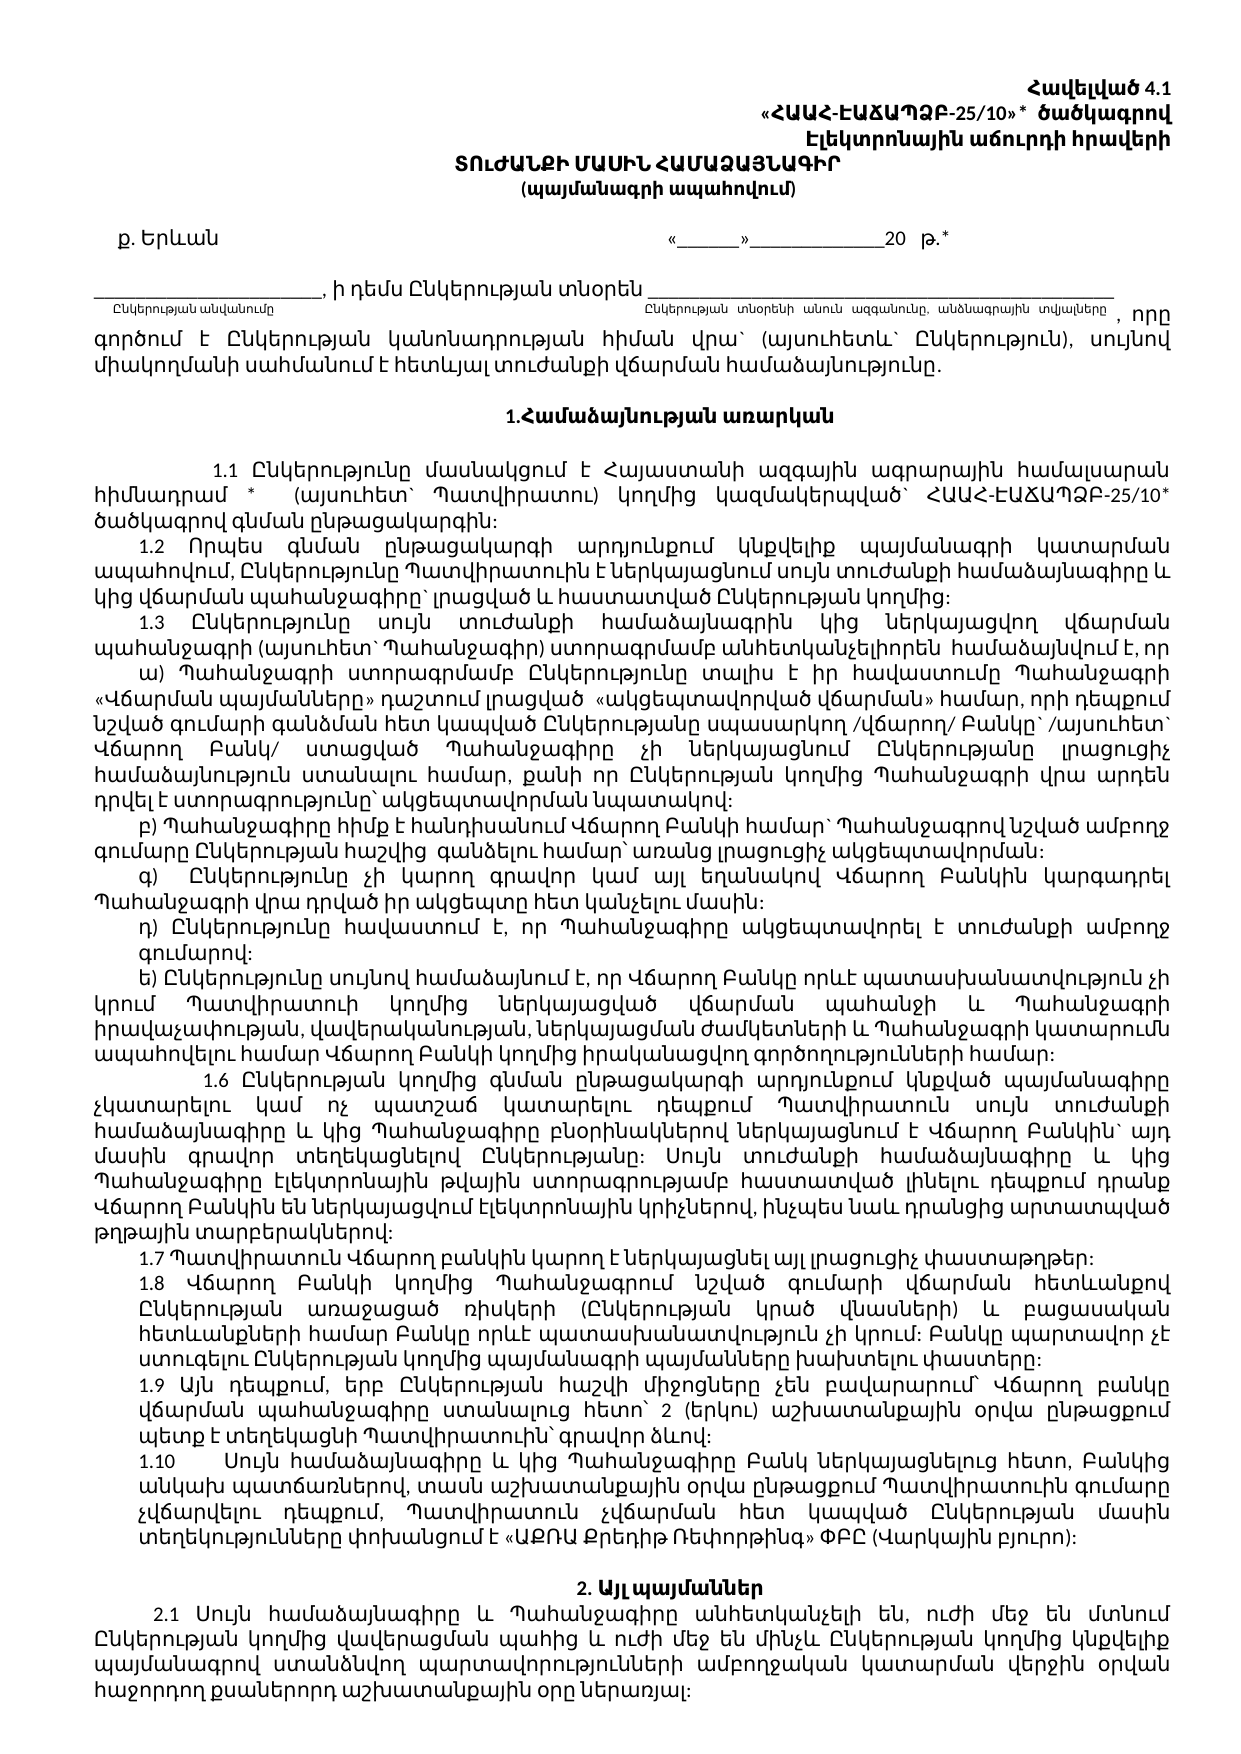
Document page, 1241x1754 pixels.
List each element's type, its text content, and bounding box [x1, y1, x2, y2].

text ______________________, ի դեմս Ընկերության տնօրեն _____________________________________________ [94, 276, 1171, 301]
text դ) Ընկերությունը հավաստում է, որ Պահանջագիրը ակցեպտավորել է տուժանքի ամբողջ գումարով: [138, 914, 1171, 965]
text 1.7 Պատվիրատուն Վճարող բանկին կարող է ներկայացնել այլ լրացուցիչ փաստաթղթեր: [138, 1245, 1171, 1270]
text 1.6 Ընկերության կողմից գնման ընթացակարգի արդյունքում կնքված պայմանագիրը չկատարելու կամ ոչ պատշաճ կատարելու դեպքում Պատվիրատուն սույն տուժանքի համաձայնագիրը և կից Պահանջագիրը բնօրինակներով ներկայացնում է Վճարող Բանկին` այդ մասին գրավոր տեղեկացնելով Ընկերությանը: Սույն տուժանքի համաձայնագիրը և կից Պահանջագիրը էլեկտրոնային թվային ստորագրությամբ հաստատված լինելու դեպքում դրանք Վճարող Բանկին են ներկայացվում էլեկտրոնային կրիչներով, ինչպես նաև դրանցից արտատպված թղթային տարբերակներով: [94, 1067, 1171, 1245]
text 2. Այլ պայմաններ [169, 1575, 1171, 1601]
text 1.Համաձայնության առարկան [169, 403, 1171, 428]
text Էլեկտրոնային աճուրդի հրավերի [94, 126, 1171, 151]
text 1.8 Վճարող Բանկի կողմից Պահանջագրում նշված գումարի վճարման հետևանքով Ընկերության առաջացած ռիսկերի (Ընկերության կրած վնասների) և բացասական հետևանքների համար Բանկը որևէ պատասխանատվություն չի կրում: Բանկը պարտավոր չէ ստուգելու Ընկերության կողմից պայմանագրի պայմանները խախտելու փաստերը: [138, 1270, 1171, 1372]
text 1.10 Սույն համաձայնագիրը և կից Պահանջագիրը Բանկ ներկայացնելուց հետո, Բանկից անկախ պատճառներով, տասն աշխատանքային օրվա ընթացքում Պատվիրատուին գումարը չվճարվելու դեպքում, Պատվիրատուն չվճարման հետ կապված Ընկերության մասին տեղեկությունները փոխանցում է «ԱՔՌԱ Քրեդիթ Ռեփորթինգ» ՓԲԸ (Վարկային բյուրո): [138, 1448, 1171, 1550]
text 1.2 Որպես գնման ընթացակարգի արդյունքում կնքվելիք պայմանագրի կատարման ապահովում, Ընկերությունը Պատվիրատուին է ներկայացնում սույն տուժանքի համաձայնագիրը և կից վճարման պահանջագիրը` լրացված և հաստատված Ընկերության կողմից: [94, 533, 1171, 609]
text բ) Պահանջագիրը հիմք է հանդիսանում Վճարող Բանկի համար` Պահանջագրով նշված ամբողջ գումարը Ընկերության հաշվից գանձելու համար՝ առանց լրացուցիչ ակցեպտավորման: [94, 813, 1171, 864]
text (պայմանագրի ապահովում) [94, 177, 1171, 199]
text ՏՈւԺԱՆՔԻ ՄԱՍԻՆ ՀԱՄԱՁԱՅՆԱԳԻՐ [94, 151, 1171, 177]
text Հավելված 4.1 [94, 75, 1171, 100]
text 2.1 Սույն համաձայնագիրը և Պահանջագիրը անհետկանչելի են, ուժի մեջ են մտնում Ընկերության կողմից վավերացման պահից և ուժի մեջ են մինչև Ընկերության կողմից կնքվելիք պայմանագրով ստանձնվող պարտավորությունների ամբողջական կատարման վերջին օրվան հաջորդող քսաներորդ աշխատանքային օրը ներառյալ: [94, 1601, 1171, 1702]
text գ) Ընկերությունը չի կարող գրավոր կամ այլ եղանակով Վճարող Բանկին կարգադրել Պահանջագրի վրա դրված իր ակցեպտը հետ կանչելու մասին: [94, 864, 1171, 914]
text 1.1 Ընկերությունը մասնակցում է Հայաստանի ազգային ագրարային համալսարան հիմնադրամ * (այսուհետ` Պատվիրատու) կողմից կազմակերպված` ՀԱԱՀ-ԷԱՃԱՊՁԲ-25/10* ծածկագրով գնման ընթացակարգին: [94, 457, 1171, 533]
text Ընկերության անվանումը Ընկերության տնօրենի անուն ազգանունը, անձնագրային տվյալները , որը գործում է Ընկերության կանոնադրության հիման վրա` (այսուհետև` Ընկերություն), սույնով միակողմանի սահմանում է հետևյալ տուժանքի վճարման համաձայնությունը. [94, 301, 1171, 377]
text 1.3 Ընկերությունը սույն տուժանքի համաձայնագրին կից ներկայացվող վճարման պահանջագրի (այսուհետ` Պահանջագիր) ստորագրմամբ անհետկանչելիորեն համաձայնվում է, որ [94, 609, 1171, 660]
text 1.9 Այն դեպքում, երբ Ընկերության հաշվի միջոցները չեն բավարարում՝ Վճարող բանկը վճարման պահանջագիրը ստանալուց հետո՝ 2 (երկու) աշխատանքային օրվա ընթացքում պետք է տեղեկացնի Պատվիրատուին՝ գրավոր ձևով: [138, 1372, 1171, 1448]
text ք. Երևան «______»_____________20 թ.* [94, 225, 1171, 250]
text ա) Պահանջագրի ստորագրմամբ Ընկերությունը տալիս է իր հավաստումը Պահանջագրի «Վճարման պայմանները» դաշտում լրացված «ակցեպտավորված վճարման» համար, որի դեպքում նշված գումարի գանձման հետ կապված Ընկերությանը սպասարկող /վճարող/ Բանկը` /այսուհետ` Վճարող Բանկ/ ստացված Պահանջագիրը չի ներկայացնում Ընկերությանը լրացուցիչ համաձայնություն ստանալու համար, քանի որ Ընկերության կողմից Պահանջագրի վրա արդեն դրվել է ստորագրությունը՝ ակցեպտավորման նպատակով: [94, 660, 1171, 813]
text «ՀԱԱՀ-ԷԱՃԱՊՁԲ-25/10»* ծածկագրով [94, 100, 1171, 126]
text ե) Ընկերությունը սույնով համաձայնում է, որ Վճարող Բանկը որևէ պատասխանատվություն չի կրում Պատվիրատուի կողմից ներկայացված վճարման պահանջի և Պահանջագրի իրավաչափության, վավերականության, ներկայացման ժամկետների և Պահանջագրի կատարումն ապահովելու համար Վճարող Բանկի կողմից իրականացվող գործողությունների համար: [94, 965, 1171, 1067]
